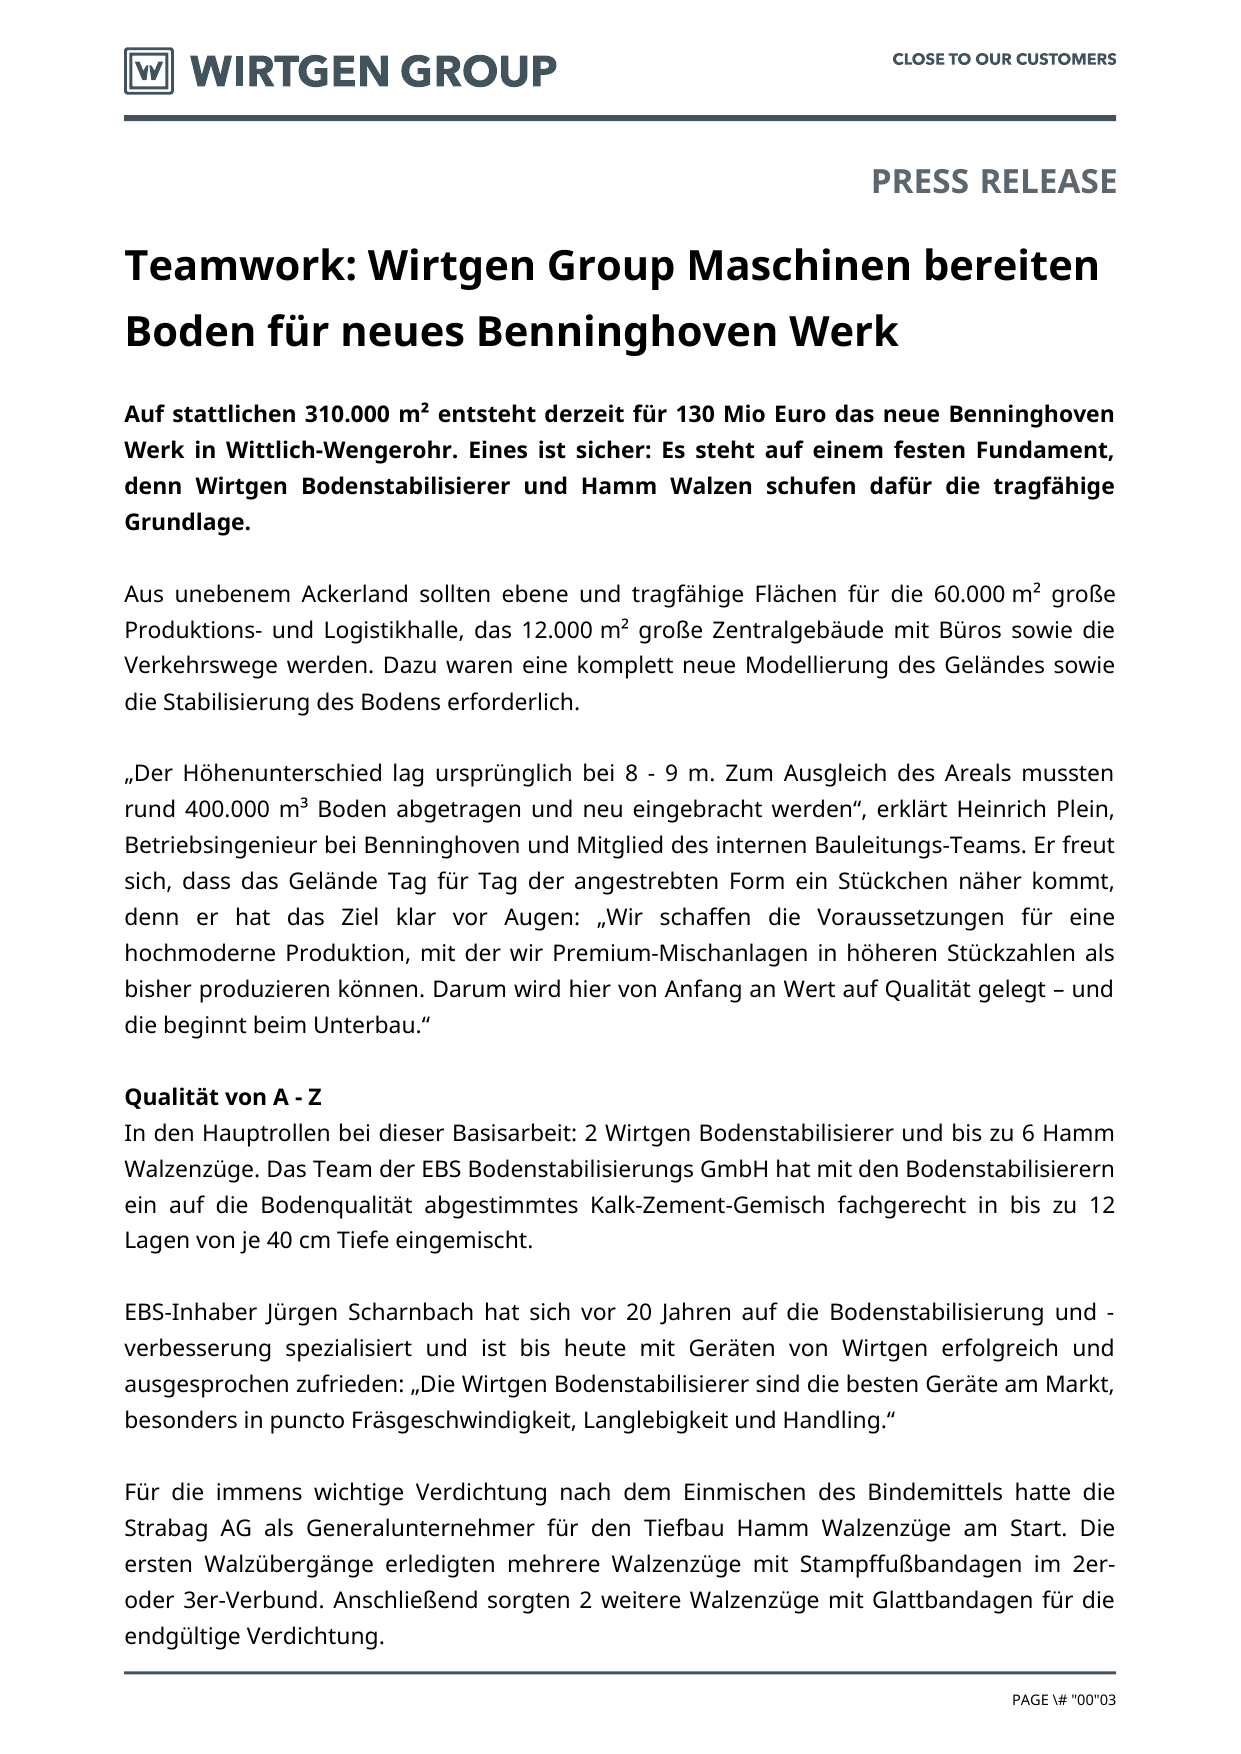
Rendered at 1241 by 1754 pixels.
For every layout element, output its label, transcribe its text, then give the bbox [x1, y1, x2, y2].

text Aus unebenem Ackerland sollten ebene und tragfähige Flächen für die 60.000 m² große Produktions- und Logistikhalle, das 12.000 m² große Zentralgebäude mit Büros sowie die Verkehrswege werden. Dazu waren eine komplett neue Modellierung des Geländes sowie die Stabilisierung des Bodens erforderlich. [124, 578, 1116, 717]
text Qualität von A - Z [124, 1081, 1116, 1112]
text „Der Höhenunterschied lag ursprünglich bei 8 - 9 m. Zum Ausgleich des Areals mussten rund 400.000 m³ Boden abgetragen und neu eingebracht werden“, erklärt Heinrich Plein, Betriebsingenieur bei Benninghoven und Mitglied des internen Bauleitungs-Teams. Er freut sich, dass das Gelände Tag für Tag der angestrebten Form ein Stückchen näher kommt, denn er hat das Ziel klar vor Augen: „Wir schaffen die Voraussetzungen für eine hochmoderne Produktion, mit der wir Premium-Mischanlagen in höheren Stückzahlen als bisher produzieren können. Darum wird hier von Anfang an Wert auf Qualität gelegt – und die beginnt beim Unterbau.“ [124, 757, 1116, 1040]
text EBS-Inhaber Jürgen Scharnbach hat sich vor 20 Jahren auf die Bodenstabilisierung und -verbesserung spezialisiert und ist bis heute mit Geräten von Wirtgen erfolgreich und ausgesprochen zufrieden: „Die Wirtgen Bodenstabilisierer sind die besten Geräte am Markt, besonders in puncto Fräsgeschwindigkeit, Langlebigkeit und Handling.“ [124, 1296, 1116, 1435]
text Für die immens wichtige Verdichtung nach dem Einmischen des Bindemittels hatte die Strabag AG als Generalunternehmer für den Tiefbau Hamm Walzenzüge am Start. Die ersten Walzübergänge erledigten mehrere Walzenzüge mit Stampffußbandagen im 2er- oder 3er-Verbund. Anschließend sorgten 2 weitere Walzenzüge mit Glattbandagen für die endgültige Verdichtung. [124, 1476, 1116, 1651]
text Auf stattlichen 310.000 m² entsteht derzeit für 130 Mio Euro das neue Benninghoven Werk in Wittlich-Wengerohr. Eines ist sicher: Es steht auf einem festen Fundament, denn Wirtgen Bodenstabilisierer und Hamm Walzen schufen dafür die tragfähige Grundlage. [124, 398, 1116, 537]
subtitle Teamwork: Wirtgen Group Maschinen bereiten Boden für neues Benninghoven Werk [124, 236, 1116, 358]
text In den Hauptrollen bei dieser Basisarbeit: 2 Wirtgen Bodenstabilisierer und bis zu 6 Hamm Walzenzüge. Das Team der EBS Bodenstabilisierungs GmbH hat mit den Bodenstabilisierern ein auf die Bodenqualität abgestimmtes Kalk-Zement-Gemisch fachgerecht in bis zu 12 Lagen von je 40 cm Tiefe eingemischt. [124, 1117, 1116, 1256]
